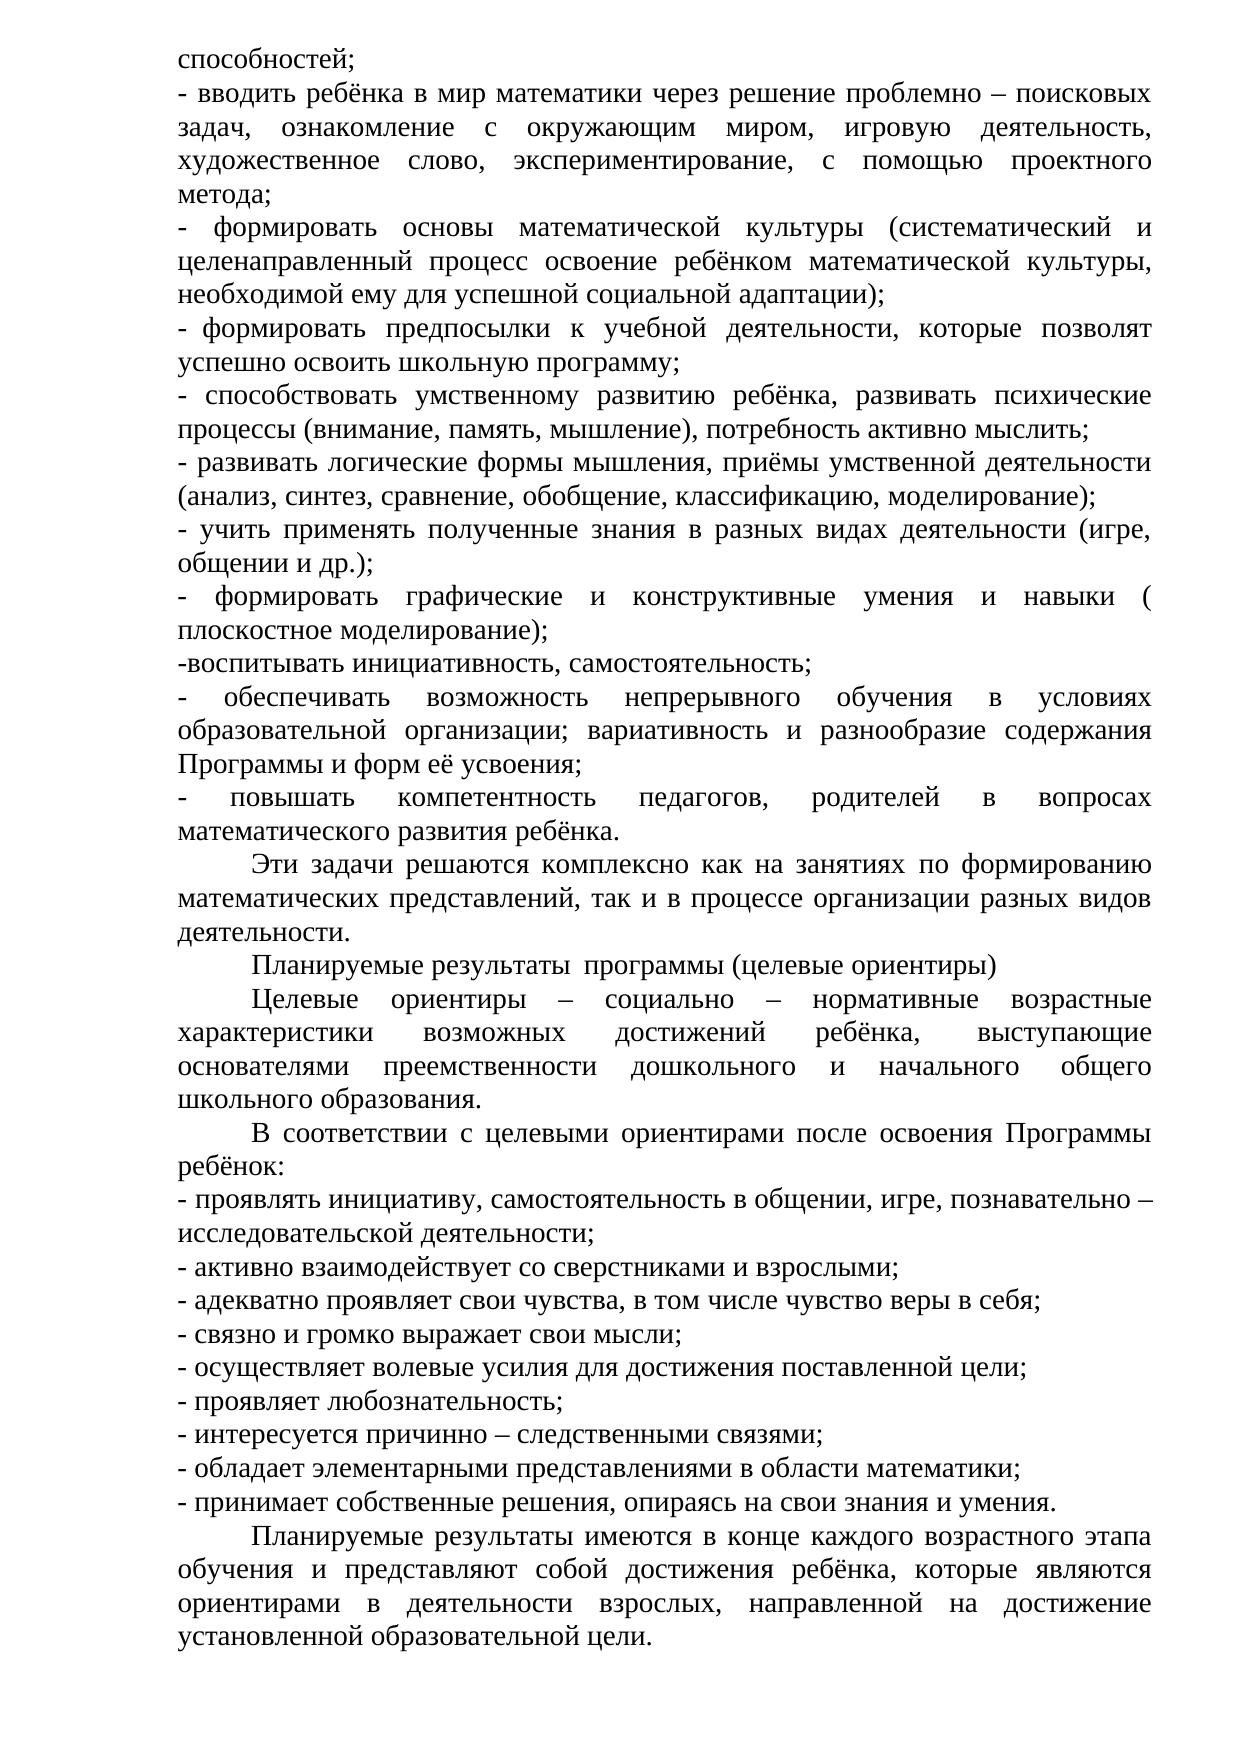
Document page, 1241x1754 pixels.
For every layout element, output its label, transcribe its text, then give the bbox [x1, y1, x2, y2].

text способностей; [177, 42, 1207, 75]
list обеспечивать возможность непрерывного обучения в условиях образовательной организации; вариативность и разнообразие содержания Программы и форм её усвоения; [177, 679, 1152, 779]
text Целевые ориентиры – социально – нормативные возрастные характеристики возможных достижений ребёнка, выступающие основателями преемственности дошкольного и начального общего школьного образования. [177, 981, 1152, 1115]
list развивать логические формы мышления, приёмы умственной деятельности (анализ, синтез, сравнение, обобщение, классификацию, моделирование); [177, 444, 1152, 511]
list адекватно проявляет свои чувства, в том числе чувство веры в себя; [177, 1283, 1207, 1316]
text исследовательской деятельности; [177, 1216, 1207, 1249]
list способствовать умственному развитию ребёнка, развивать психические процессы (внимание, память, мышление), потребность активно мыслить; [177, 377, 1152, 444]
list связно и громко выражает свои мысли; [177, 1316, 1207, 1350]
list формировать предпосылки к учебной деятельности, которые позволят успешно освоить школьную программу; [177, 310, 1152, 377]
list повышать компетентность педагогов, родителей в вопросах математического развития ребёнка. [177, 779, 1152, 847]
list обладает элементарными представлениями в области математики; [177, 1451, 1207, 1484]
text Планируемые результаты программы (целевые ориентиры) [251, 947, 1207, 981]
text Эти задачи решаются комплексно как на занятиях по формированию математических представлений, так и в процессе организации разных видов деятельности. [177, 847, 1152, 947]
text -воспитывать инициативность, самостоятельность; [177, 646, 1207, 679]
list проявляет любознательность; [177, 1383, 1207, 1417]
list активно взаимодействует со сверстниками и взрослыми; [177, 1249, 1207, 1283]
list интересуется причинно – следственными связями; [177, 1417, 1207, 1451]
list вводить ребёнка в мир математики через решение проблемно – поисковых задач, ознакомление с окружающим миром, игровую деятельность, художественное слово, экспериментирование, с помощью проектного метода; [177, 75, 1152, 209]
list учить применять полученные знания в разных видах деятельности (игре, общении и др.); [177, 511, 1152, 578]
list проявлять инициативу, самостоятельность в общении, игре, познавательно – [177, 1182, 1207, 1216]
text В соответствии с целевыми ориентирами после освоения Программы ребёнок: [177, 1115, 1152, 1182]
text Планируемые результаты имеются в конце каждого возрастного этапа обучения и представляют собой достижения ребёнка, которые являются ориентирами в деятельности взрослых, направленной на достижение установленной образовательной цели. [177, 1518, 1152, 1652]
list формировать графические и конструктивные умения и навыки ( плоскостное моделирование); [177, 578, 1152, 646]
list осуществляет волевые усилия для достижения поставленной цели; [177, 1350, 1207, 1383]
list принимает собственные решения, опираясь на свои знания и умения. [177, 1484, 1207, 1518]
list формировать основы математической культуры (систематический и целенаправленный процесс освоение ребёнком математической культуры, необходимой ему для успешной социальной адаптации); [177, 209, 1152, 310]
